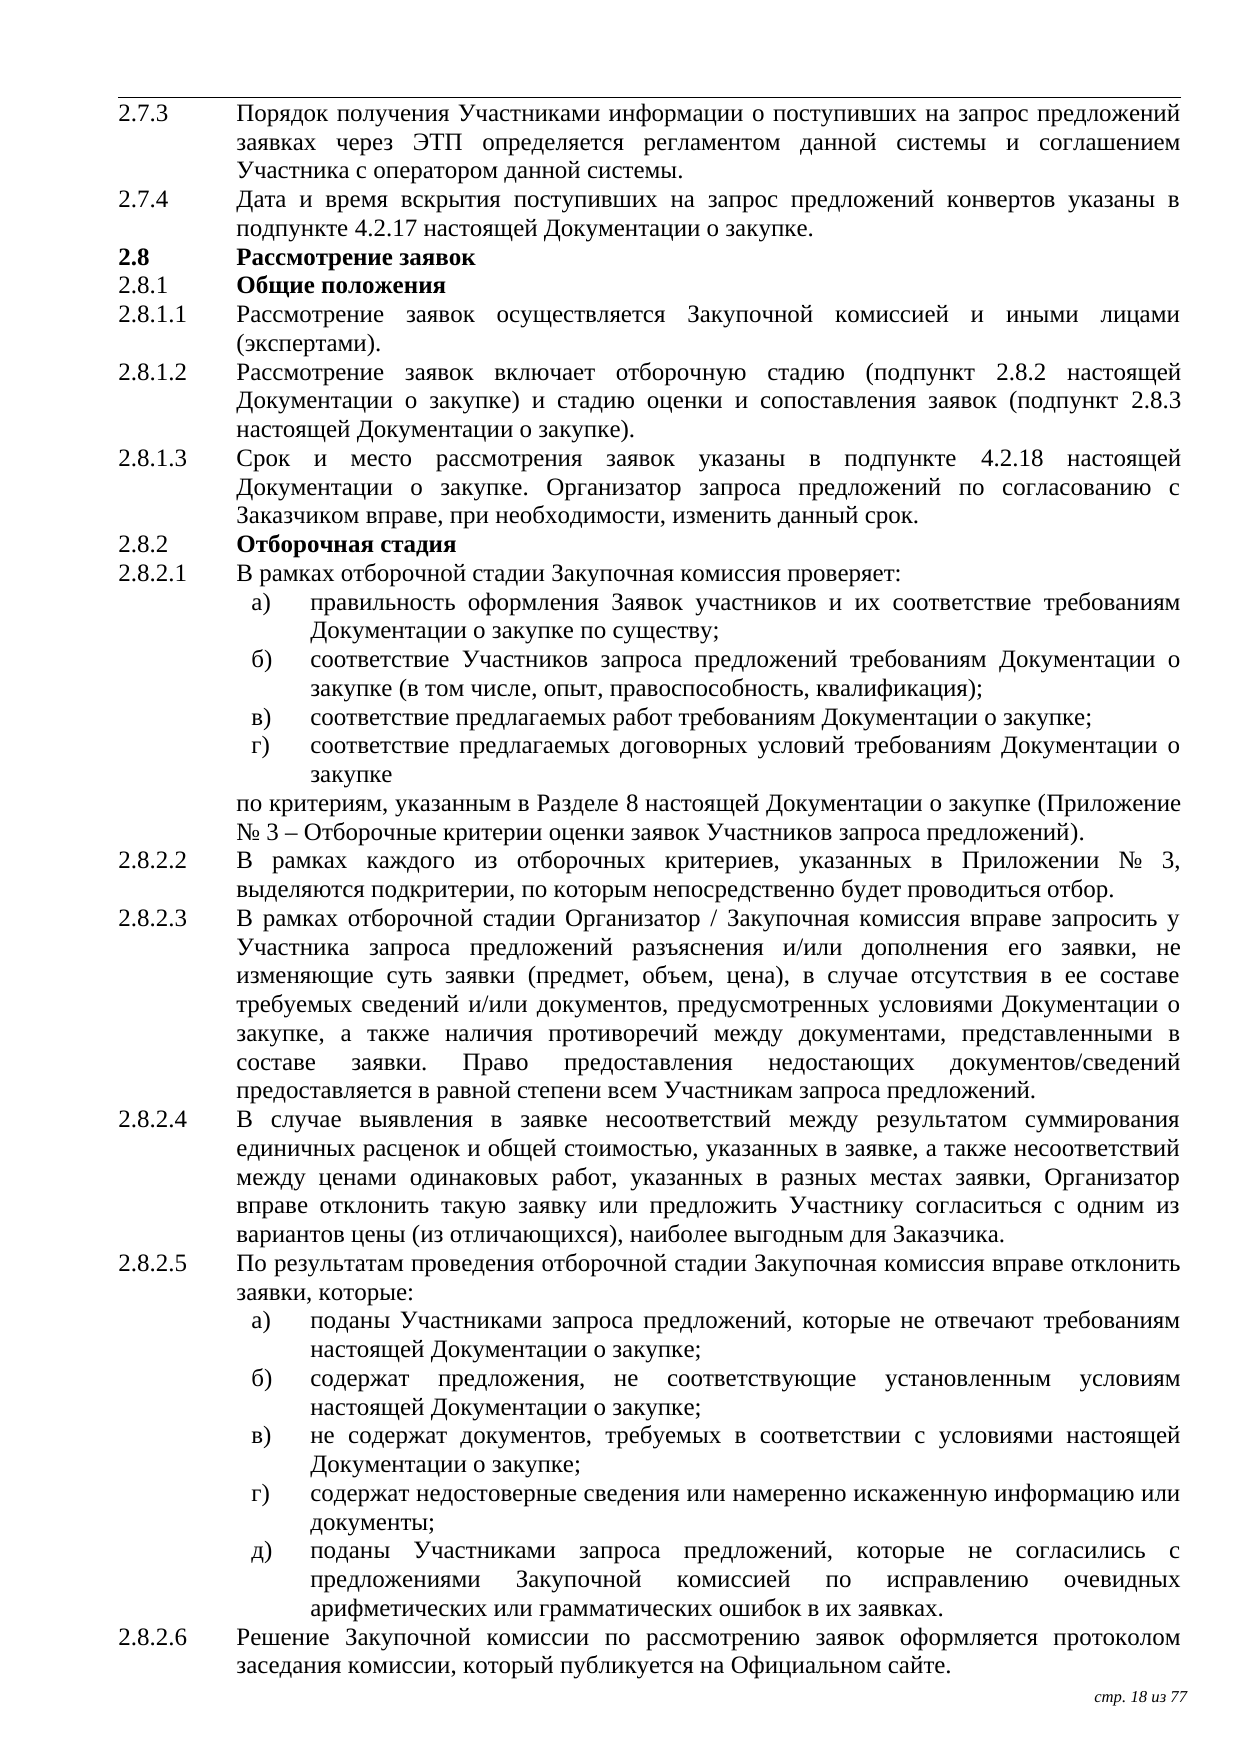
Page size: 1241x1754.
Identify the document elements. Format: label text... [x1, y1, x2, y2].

text соответствие Участников запроса предложений требованиям Документации о закупке (в том числе, опыт, правоспособность, квалификация); [251, 644, 1181, 702]
subtitle Рассмотрение заявок [118, 242, 1181, 271]
text соответствие предлагаемых договорных условий требованиям Документации о закупке [251, 731, 1181, 788]
text В рамках каждого из отборочных критериев, указанных в Приложении № 3, выделяются подкритерии, по которым непосредственно будет проводиться отбор. [118, 846, 1181, 903]
text Рассмотрение заявок включает отборочную стадию (подпункт 2.8.2 настоящей Документации о закупке) и стадию оценки и сопоставления заявок (подпункт 2.8.3 настоящей Документации о закупке). [118, 357, 1181, 443]
text не содержат документов, требуемых в соответствии с условиями настоящей Документации о закупке; [251, 1421, 1181, 1478]
text содержат недостоверные сведения или намеренно искаженную информацию или документы; [251, 1478, 1181, 1536]
text Рассмотрение заявок осуществляется Закупочной комиссией и иными лицами (экспертами). [118, 299, 1181, 357]
text Общие положения [118, 271, 1181, 299]
text Решение Закупочной комиссии по рассмотрению заявок оформляется протоколом заседания комиссии, который публикуется на Официальном сайте. [118, 1622, 1181, 1679]
list Дата и время вскрытия поступивших на запрос предложений конвертов указаны в подпункте 4.2.17 настоящей Документации о закупке. [118, 184, 1181, 242]
text Отборочная стадия [118, 529, 1181, 558]
text соответствие предлагаемых работ требованиям Документации о закупке; [251, 702, 1181, 731]
text правильность оформления Заявок участников и их соответствие требованиям Документации о закупке по существу; [251, 587, 1181, 644]
text В рамках отборочной стадии Организатор / Закупочная комиссия вправе запросить у Участника запроса предложений разъяснения и/или дополнения его заявки, не изменяющие суть заявки (предмет, объем, цена), в случае отсутствия в ее составе требуемых сведений и/или документов, предусмотренных условиями Документации о закупке, а также наличия противоречий между документами, представленными в составе заявки. Право предоставления недостающих документов/сведений предоставляется в равной степени всем Участникам запроса предложений. [118, 903, 1181, 1104]
text поданы Участниками запроса предложений, которые не согласились с предложениями Закупочной комиссией по исправлению очевидных арифметических или грамматических ошибок в их заявках. [251, 1536, 1181, 1622]
list Порядок получения Участниками информации о поступивших на запрос предложений заявках через ЭТП определяется регламентом данной системы и соглашением Участника с оператором данной системы. [118, 98, 1181, 184]
text В случае выявления в заявке несоответствий между результатом суммирования единичных расценок и общей стоимостью, указанных в заявке, а также несоответствий между ценами одинаковых работ, указанных в разных местах заявки, Организатор вправе отклонить такую заявку или предложить Участнику согласиться с одним из вариантов цены (из отличающихся), наиболее выгодным для Заказчика. [118, 1104, 1181, 1248]
text В рамках отборочной стадии Закупочная комиссия проверяет: [118, 558, 1181, 587]
list по критериям, указанным в Разделе 8 настоящей Документации о закупке (Приложение № 3 – Отборочные критерии оценки заявок Участников запроса предложений). [236, 788, 1181, 846]
text содержат предложения, не соответствующие установленным условиям настоящей Документации о закупке; [251, 1363, 1181, 1421]
text По результатам проведения отборочной стадии Закупочная комиссия вправе отклонить заявки, которые: [118, 1248, 1181, 1306]
text поданы Участниками запроса предложений, которые не отвечают требованиям настоящей Документации о закупке; [251, 1306, 1181, 1363]
text Срок и место рассмотрения заявок указаны в подпункте 4.2.18 настоящей Документации о закупке. Организатор запроса предложений по согласованию с Заказчиком вправе, при необходимости, изменить данный срок. [118, 443, 1181, 529]
